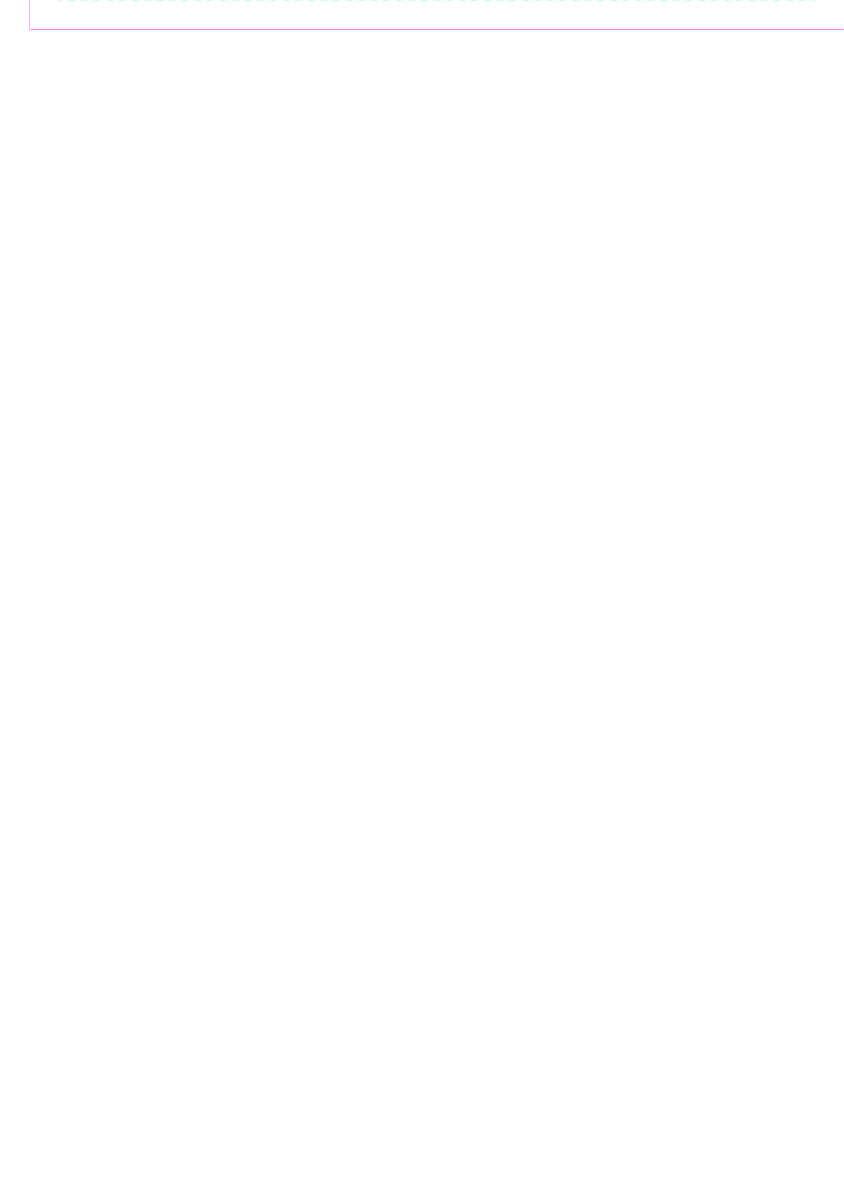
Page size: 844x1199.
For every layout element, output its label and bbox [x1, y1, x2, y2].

picture [29, 0, 844, 30]
